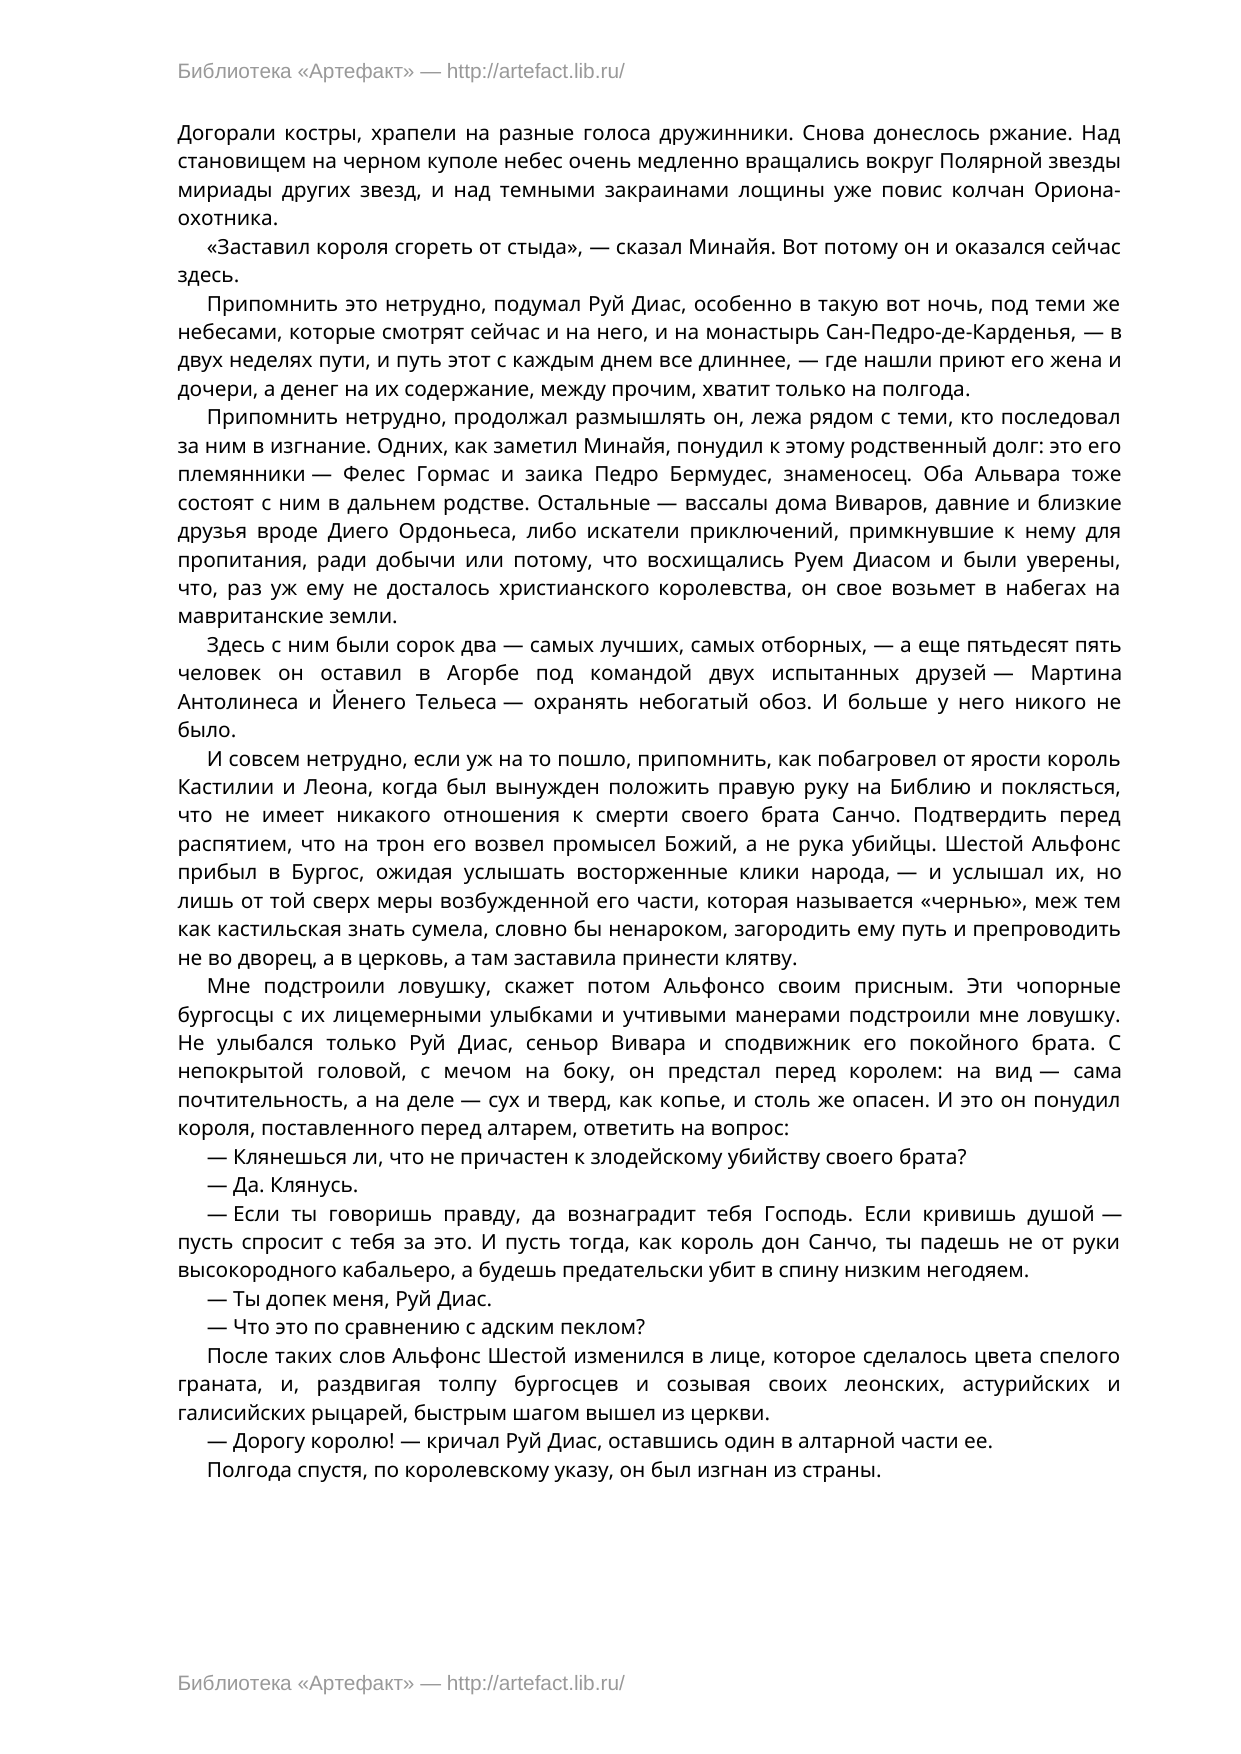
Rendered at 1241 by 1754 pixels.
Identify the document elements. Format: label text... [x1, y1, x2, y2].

text — Ты допек меня, Руй Диас. [177, 1284, 1122, 1312]
text И совсем нетрудно, если уж на то пошло, припомнить, как побагровел от ярости король Кастилии и Леона, когда был вынужден положить правую руку на Библию и поклясться, что не имеет никакого отношения к смерти своего брата Санчо. Подтвердить перед распятием, что на трон его возвел промысел Божий, а не рука убийцы. Шестой Альфонс прибыл в Бургос, ожидая услышать восторженные клики народа, — и услышал их, но лишь от той сверх меры возбужденной его части, которая называется «чернью», меж тем как кастильская знать сумела, словно бы ненароком, загородить ему путь и препроводить не во дворец, а в церковь, а там заставила принести клятву. [177, 744, 1122, 971]
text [177, 118, 1122, 232]
text — Что это по сравнению с адским пеклом? [177, 1312, 1122, 1341]
text — Да. Клянусь. [177, 1170, 1122, 1199]
text — Если ты говоришь правду, да вознаградит тебя Господь. Если кривишь душой — пусть спросит с тебя за это. И пусть тогда, как король дон Санчо, ты падешь не от руки высокородного кабальеро, а будешь предательски убит в спину низким негодяем. [177, 1199, 1122, 1284]
text Полгода спустя, по королевскому указу, он был изгнан из страны. [177, 1455, 1122, 1483]
text — Клянешься ли, что не причастен к злодейскому убийству своего брата? [177, 1142, 1122, 1170]
text После таких слов Альфонс Шестой изменился в лице, которое сделалось цвета спелого граната, и, раздвигая толпу бургосцев и созывая своих леонских, астурийских и галисийских рыцарей, быстрым шагом вышел из церкви. [177, 1341, 1122, 1426]
text Припомнить это нетрудно, подумал Руй Диас, особенно в такую вот ночь, под теми же небесами, которые смотрят сейчас и на него, и на монастырь Сан-Педро-де-Карденья, — в двух неделях пути, и путь этот с каждым днем все длиннее, — где нашли приют его жена и дочери, а денег на их содержание, между прочим, хватит только на полгода. [177, 289, 1122, 402]
text Здесь с ним были сорок два — самых лучших, самых отборных, — а еще пятьдесят пять человек он оставил в Агорбе под командой двух испытанных друзей — Мартина Антолинеса и Йенего Тельеса — охранять небогатый обоз. И больше у него никого не было. [177, 630, 1122, 744]
text «Заставил короля сгореть от стыда», — сказал Минайя. Вот потому он и оказался сейчас здесь. [177, 232, 1122, 289]
text Мне подстроили ловушку, скажет потом Альфонсо своим присным. Эти чопорные бургосцы с их лицемерными улыбками и учтивыми манерами подстроили мне ловушку. Не улыбался только Руй Диас, сеньор Вивара и сподвижник его покойного брата. С непокрытой головой, с мечом на боку, он предстал перед королем: на вид — сама почтительность, а на деле — сух и тверд, как копье, и столь же опасен. И это он понудил короля, поставленного перед алтарем, ответить на вопрос: [177, 971, 1122, 1142]
text Припомнить нетрудно, продолжал размышлять он, лежа рядом с теми, кто последовал за ним в изгнание. Одних, как заметил Минайя, понудил к этому родственный долг: это его племянники — Фелес Гормас и заика Педро Бермудес, знаменосец. Оба Альвара тоже состоят с ним в дальнем родстве. Остальные — вассалы дома Виваров, давние и близкие друзья вроде Диего Ордоньеса, либо искатели приключений, примкнувшие к нему для пропитания, ради добычи или потому, что восхищались Руем Диасом и были уверены, что, раз уж ему не досталось христианского королевства, он свое возьмет в набегах на мавританские земли. [177, 402, 1122, 630]
text — Дорогу королю! — кричал Руй Диас, оставшись один в алтарной части ее. [177, 1426, 1122, 1455]
